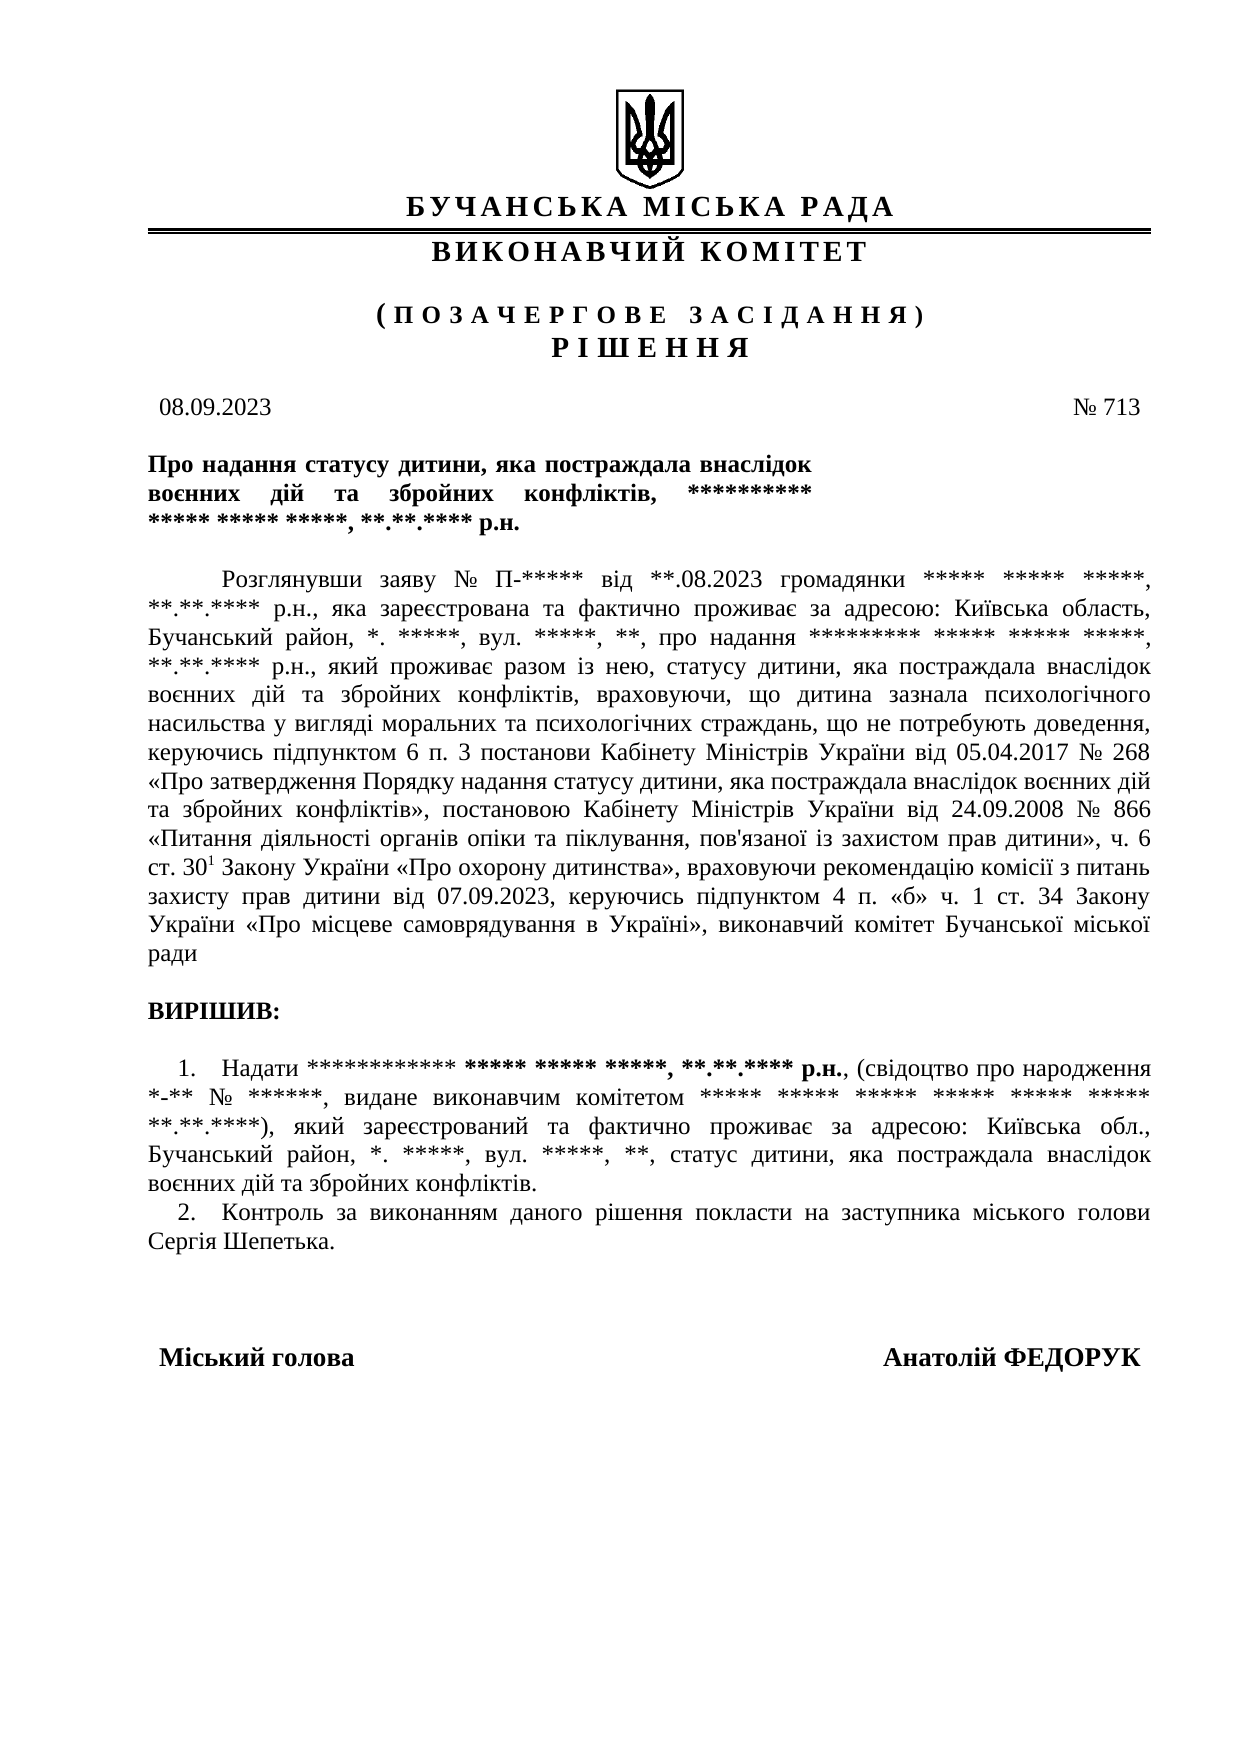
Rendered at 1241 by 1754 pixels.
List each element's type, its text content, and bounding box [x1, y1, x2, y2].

text ВИРІШИВ: [148, 996, 1152, 1024]
table_header Міський голова [148, 1341, 649, 1372]
text БУЧАНСЬКА МІСЬКА РАДА [148, 189, 1152, 223]
table_header № 713 [651, 392, 1152, 421]
text РІШЕННЯ [148, 330, 1152, 363]
table_header Анатолій ФЕДОРУК [649, 1341, 1152, 1372]
table_header 08.09.2023 [148, 392, 651, 421]
text Розглянувши заяву № П-***** від **.08.2023 громадянки ***** ***** *****, **.**.**** р.н., яка зареєстрована та фактично проживає за адресою: Київська область, Бучанський район, *. *****, вул. *****, **, про надання ********* ***** ***** *****, **.**.**** р.н., який проживає разом із нею, статусу дитини, яка постраждала внаслідок воєнних дій та збройних конфліктів, враховуючи, що дитина зазнала психологічного насильства у вигляді моральних та психологічних страждань, що не потребують доведення, керуючись підпунктом 6 п. 3 постанови Кабінету Міністрів України від 05.04.2017 № 268 «Про затвердження Порядку надання статусу дитини, яка постраждала внаслідок воєнних дій та збройних конфліктів», постановою Кабінету Міністрів України від 24.09.2008 № 866 «Питання діяльності органів опіки та піклування, пов'язаної із захистом прав дитини», ч. 6 ст. 301 Закону України «Про охорону дитинства», враховуючи рекомендацію комісії з питань захисту прав дитини від 07.09.2023, керуючись підпунктом 4 п. «б» ч. 1 ст. 34 Закону України «Про місцеве самоврядування в Україні», виконавчий комітет Бучанської міської ради [148, 564, 1152, 967]
text (ПОЗАЧЕРГОВЕ ЗАСІДАННЯ) [148, 296, 1152, 330]
picture [614, 88, 685, 189]
list Надати ************ ***** ***** *****, **.**.**** р.н., (свідоцтво про народження *-** № ******, видане виконавчим комітетом ***** ***** ***** ***** ***** ***** **.**.****), який зареєстрований та фактично проживає за адресою: Київська обл., Бучанський район, *. *****, вул. *****, **, статус дитини, яка постраждала внаслідок воєнних дій та збройних конфліктів. [148, 1053, 1152, 1197]
text Про надання статусу дитини, яка постраждала внаслідок воєнних дій та збройних конфліктів, ********** ***** ***** *****, **.**.**** р.н. [148, 449, 812, 536]
list Контроль за виконанням даного рішення покласти на заступника міського голови Сергія Шепетька. [148, 1197, 1152, 1254]
table_header ВИКОНАВЧИЙ КОМІТЕТ [148, 234, 1151, 296]
